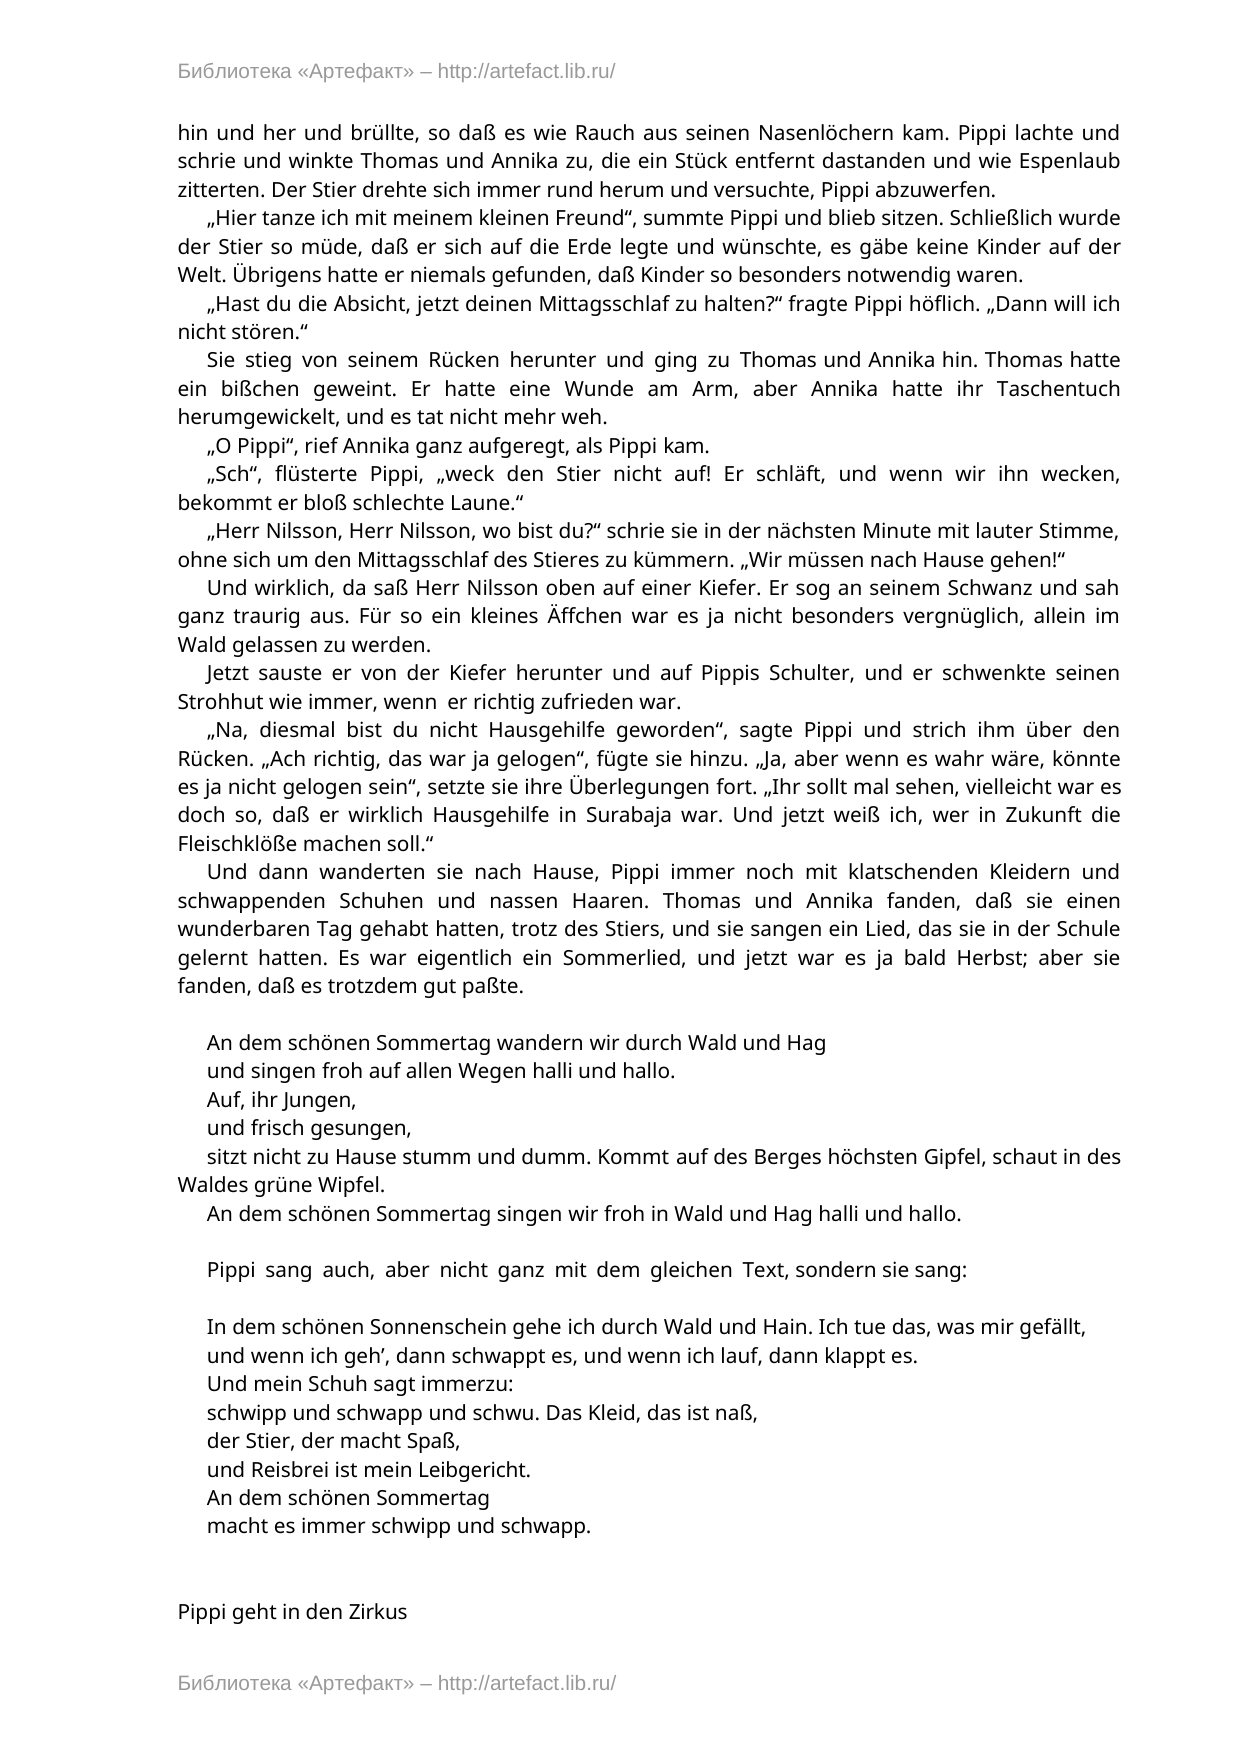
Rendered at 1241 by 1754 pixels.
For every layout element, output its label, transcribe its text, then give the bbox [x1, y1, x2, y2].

text Sie stieg von seinem Rücken herunter und ging zu Thomas und Annika hin. Thomas hatte ein bißchen geweint. Er hatte eine Wunde am Arm, aber Annika hatte ihr Taschentuch herumgewickelt, und es tat nicht mehr weh. [177, 346, 1122, 431]
text „Herr Nilsson, Herr Nilsson, wo bist du?“ schrie sie in der nächsten Minute mit lauter Stimme, ohne sich um den Mittagsschlaf des Stieres zu kümmern. „Wir müssen nach Hause gehen!“ [177, 516, 1122, 573]
text Jetzt sauste er von der Kiefer herunter und auf Pippis Schulter, und er schwenkte seinen Strohhut wie immer, wenn er richtig zufrieden war. [177, 658, 1122, 715]
text In dem schönen Sonnenschein gehe ich durch Wald und Hain. Ich tue das, was mir gefällt, [177, 1312, 1122, 1341]
text Pippi sang auch, aber nicht ganz mit dem gleichen Text, sondern sie sang: [177, 1256, 1122, 1284]
text Und mein Schuh sagt immerzu: [177, 1369, 1122, 1398]
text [177, 118, 1122, 203]
text „Hier tanze ich mit meinem kleinen Freund“, summte Pippi und blieb sitzen. Schließlich wurde der Stier so müde, daß er sich auf die Erde legte und wünschte, es gäbe keine Kinder auf der Welt. Übrigens hatte er niemals gefunden, daß Kinder so besonders notwendig waren. [177, 203, 1122, 289]
text An dem schönen Sommertag singen wir froh in Wald und Hag halli und hallo. [177, 1199, 1122, 1227]
text und frisch gesungen, [177, 1113, 1122, 1142]
text macht es immer schwipp und schwapp. [177, 1512, 1122, 1540]
text Und dann wanderten sie nach Hause, Pippi immer noch mit klatschenden Kleidern und schwappenden Schuhen und nassen Haaren. Thomas und Annika fanden, daß sie einen wunderbaren Tag gehabt hatten, trotz des Stiers, und sie sangen ein Lied, das sie in der Schule gelernt hatten. Es war eigentlich ein Sommerlied, und jetzt war es ja bald Herbst; aber sie fanden, daß es trotzdem gut paßte. [177, 857, 1122, 1000]
subtitle Pippi geht in den Zirkus [177, 1597, 1122, 1625]
text der Stier, der macht Spaß, [177, 1426, 1122, 1455]
text „Hast du die Absicht, jetzt deinen Mittagsschlaf zu halten?“ fragte Pippi höflich. „Dann will ich nicht stören.“ [177, 289, 1122, 346]
text und Reisbrei ist mein Leibgericht. [177, 1455, 1122, 1483]
text und wenn ich geh’, dann schwappt es, und wenn ich lauf, dann klappt es. [177, 1341, 1122, 1369]
text „Sch“, flüsterte Pippi, „weck den Stier nicht auf! Er schläft, und wenn wir ihn wecken, bekommt er bloß schlechte Laune.“ [177, 459, 1122, 516]
text An dem schönen Sommertag [177, 1483, 1122, 1512]
text und singen froh auf allen Wegen halli und hallo. [177, 1057, 1122, 1085]
text Auf, ihr Jungen, [177, 1085, 1122, 1113]
text Und wirklich, da saß Herr Nilsson oben auf einer Kiefer. Er sog an seinem Schwanz und sah ganz traurig aus. Für so ein kleines Äffchen war es ja nicht besonders vergnüglich, allein im Wald gelassen zu werden. [177, 573, 1122, 658]
text sitzt nicht zu Hause stumm und dumm. Kommt auf des Berges höchsten Gipfel, schaut in des Waldes grüne Wipfel. [177, 1142, 1122, 1199]
text schwipp und schwapp und schwu. Das Kleid, das ist naß, [177, 1398, 1122, 1426]
text „O Pippi“, rief Annika ganz aufgeregt, als Pippi kam. [177, 431, 1122, 459]
text „Na, diesmal bist du nicht Hausgehilfe geworden“, sagte Pippi und strich ihm über den Rücken. „Ach richtig, das war ja gelogen“, fügte sie hinzu. „Ja, aber wenn es wahr wäre, könnte es ja nicht gelogen sein“, setzte sie ihre Überlegungen fort. „Ihr sollt mal sehen, vielleicht war es doch so, daß er wirklich Hausgehilfe in Surabaja war. Und jetzt weiß ich, wer in Zukunft die Fleischklöße machen soll.“ [177, 715, 1122, 857]
text An dem schönen Sommertag wandern wir durch Wald und Hag [177, 1028, 1122, 1057]
